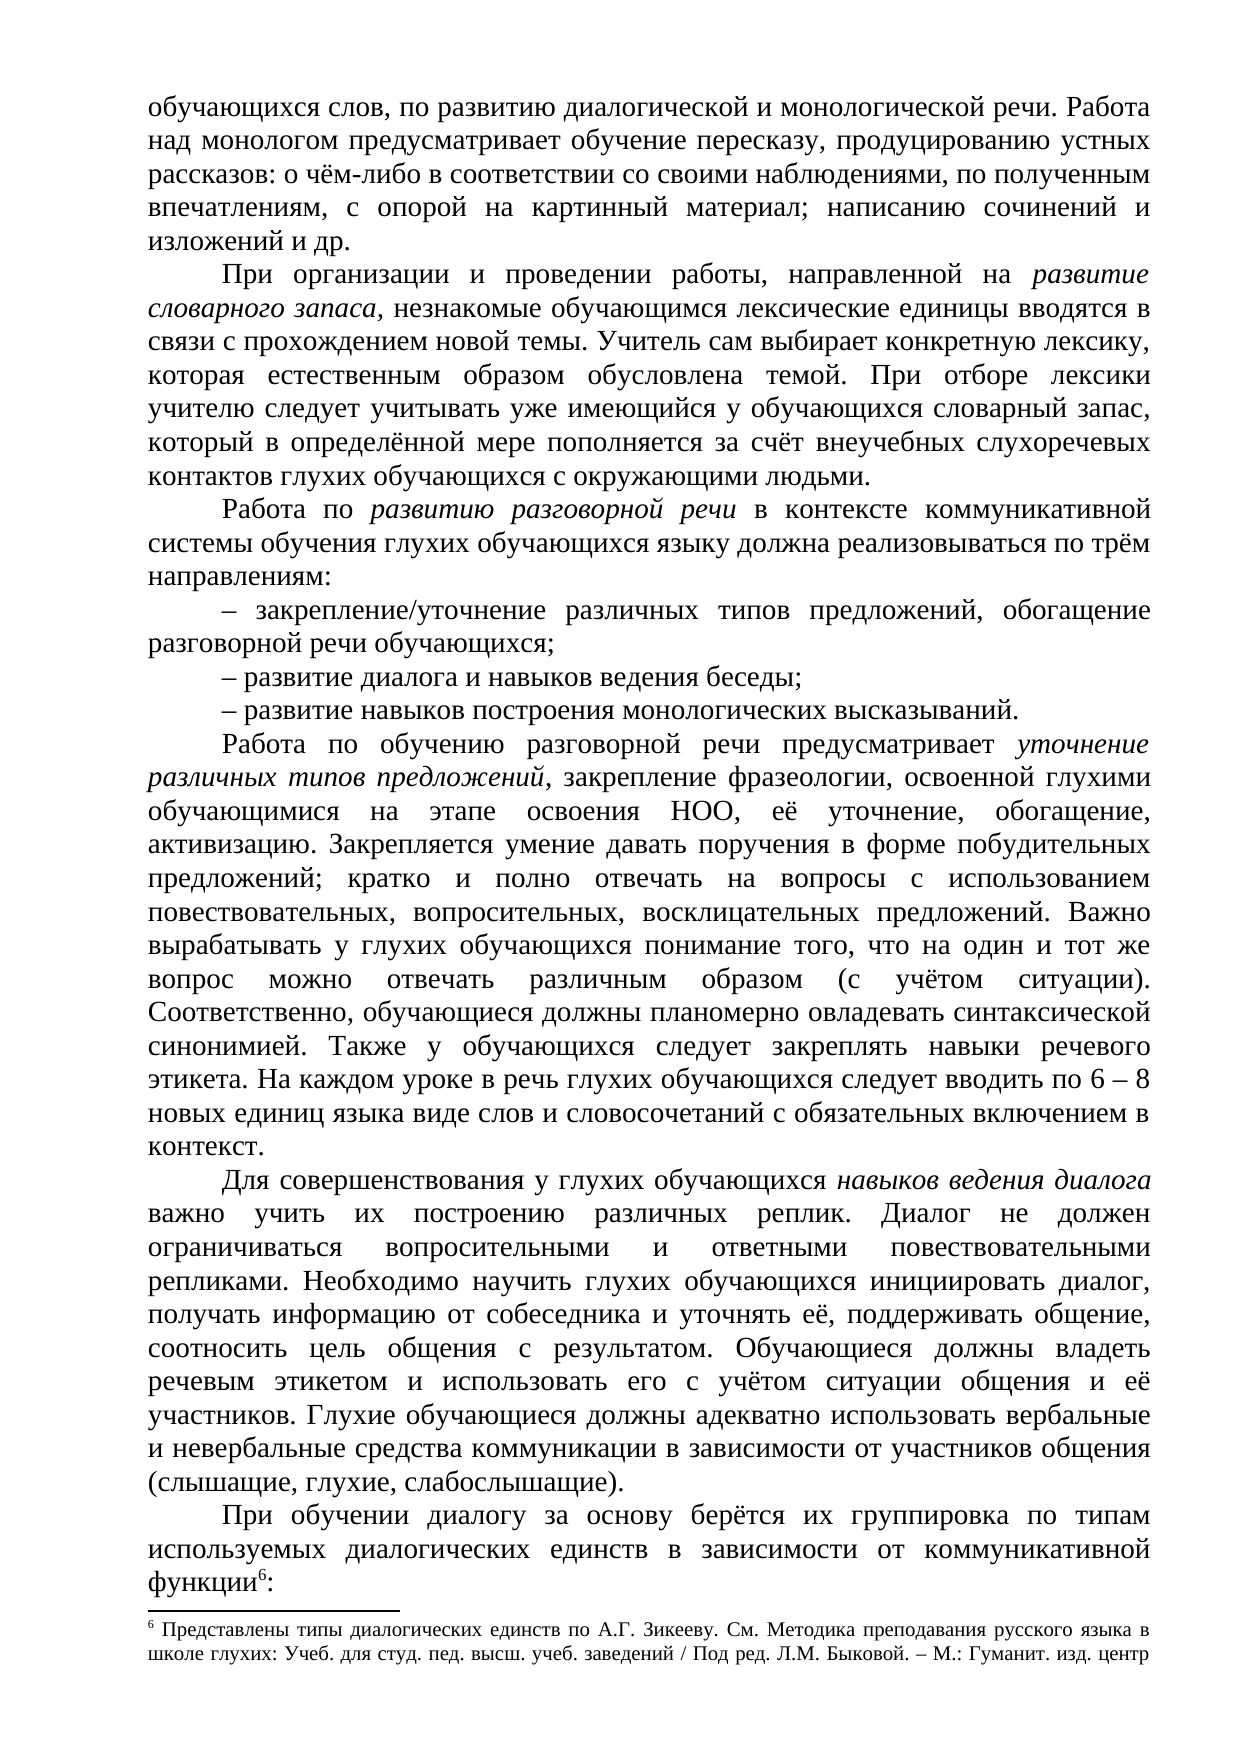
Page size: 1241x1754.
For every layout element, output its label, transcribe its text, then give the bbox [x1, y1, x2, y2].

text – развитие диалога и навыков ведения беседы; [148, 659, 1152, 692]
text Работа по развитию разговорной речи в контексте коммуникативной системы обучения глухих обучающихся языку должна реализовываться по трём направлениям: [148, 491, 1152, 592]
text При организации и проведении работы, направленной на развитие словарного запаса, незнакомые обучающимся лексические единицы вводятся в связи с прохождением новой темы. Учитель сам выбирает конкретную лексику, которая естественным образом обусловлена темой. При отборе лексики учителю следует учитывать уже имеющийся у обучающихся словарный запас, который в определённой мере пополняется за счёт внеучебных слухоречевых контактов глухих обучающихся с окружающими людьми. [148, 256, 1152, 491]
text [148, 89, 1152, 256]
text – развитие навыков построения монологических высказываний. [148, 692, 1152, 726]
text Для совершенствования у глухих обучающихся навыков ведения диалога важно учить их построению различных реплик. Диалог не должен ограничиваться вопросительными и ответными повествовательными репликами. Необходимо научить глухих обучающихся инициировать диалог, получать информацию от собеседника и уточнять её, поддерживать общение, соотносить цель общения с результатом. Обучающиеся должны владеть речевым этикетом и использовать его с учётом ситуации общения и её участников. Глухие обучающиеся должны адекватно использовать вербальные и невербальные средства коммуникации в зависимости от участников общения (слышащие, глухие, слабослышащие). [148, 1162, 1152, 1497]
text – закрепление/уточнение различных типов предложений, обогащение разговорной речи обучающихся; [148, 592, 1152, 659]
text При обучении диалогу за основу берётся их группировка по типам используемых диалогических единств в зависимости от коммуникативной функции: [148, 1497, 1152, 1598]
text Работа по обучению разговорной речи предусматривает уточнение различных типов предложений, закрепление фразеологии, освоенной глухими обучающимися на этапе освоения НОО, её уточнение, обогащение, активизацию. Закрепляется умение давать поручения в форме побудительных предложений; кратко и полно отвечать на вопросы с использованием повествовательных, вопросительных, восклицательных предложений. Важно вырабатывать у глухих обучающихся понимание того, что на один и тот же вопрос можно отвечать различным образом (с учётом ситуации). Соответственно, обучающиеся должны планомерно овладевать синтаксической синонимией. Также у обучающихся следует закреплять навыки речевого этикета. На каждом уроке в речь глухих обучающихся следует вводить по 6 – 8 новых единиц языка виде слов и словосочетаний с обязательных включением в контекст. [148, 726, 1152, 1162]
